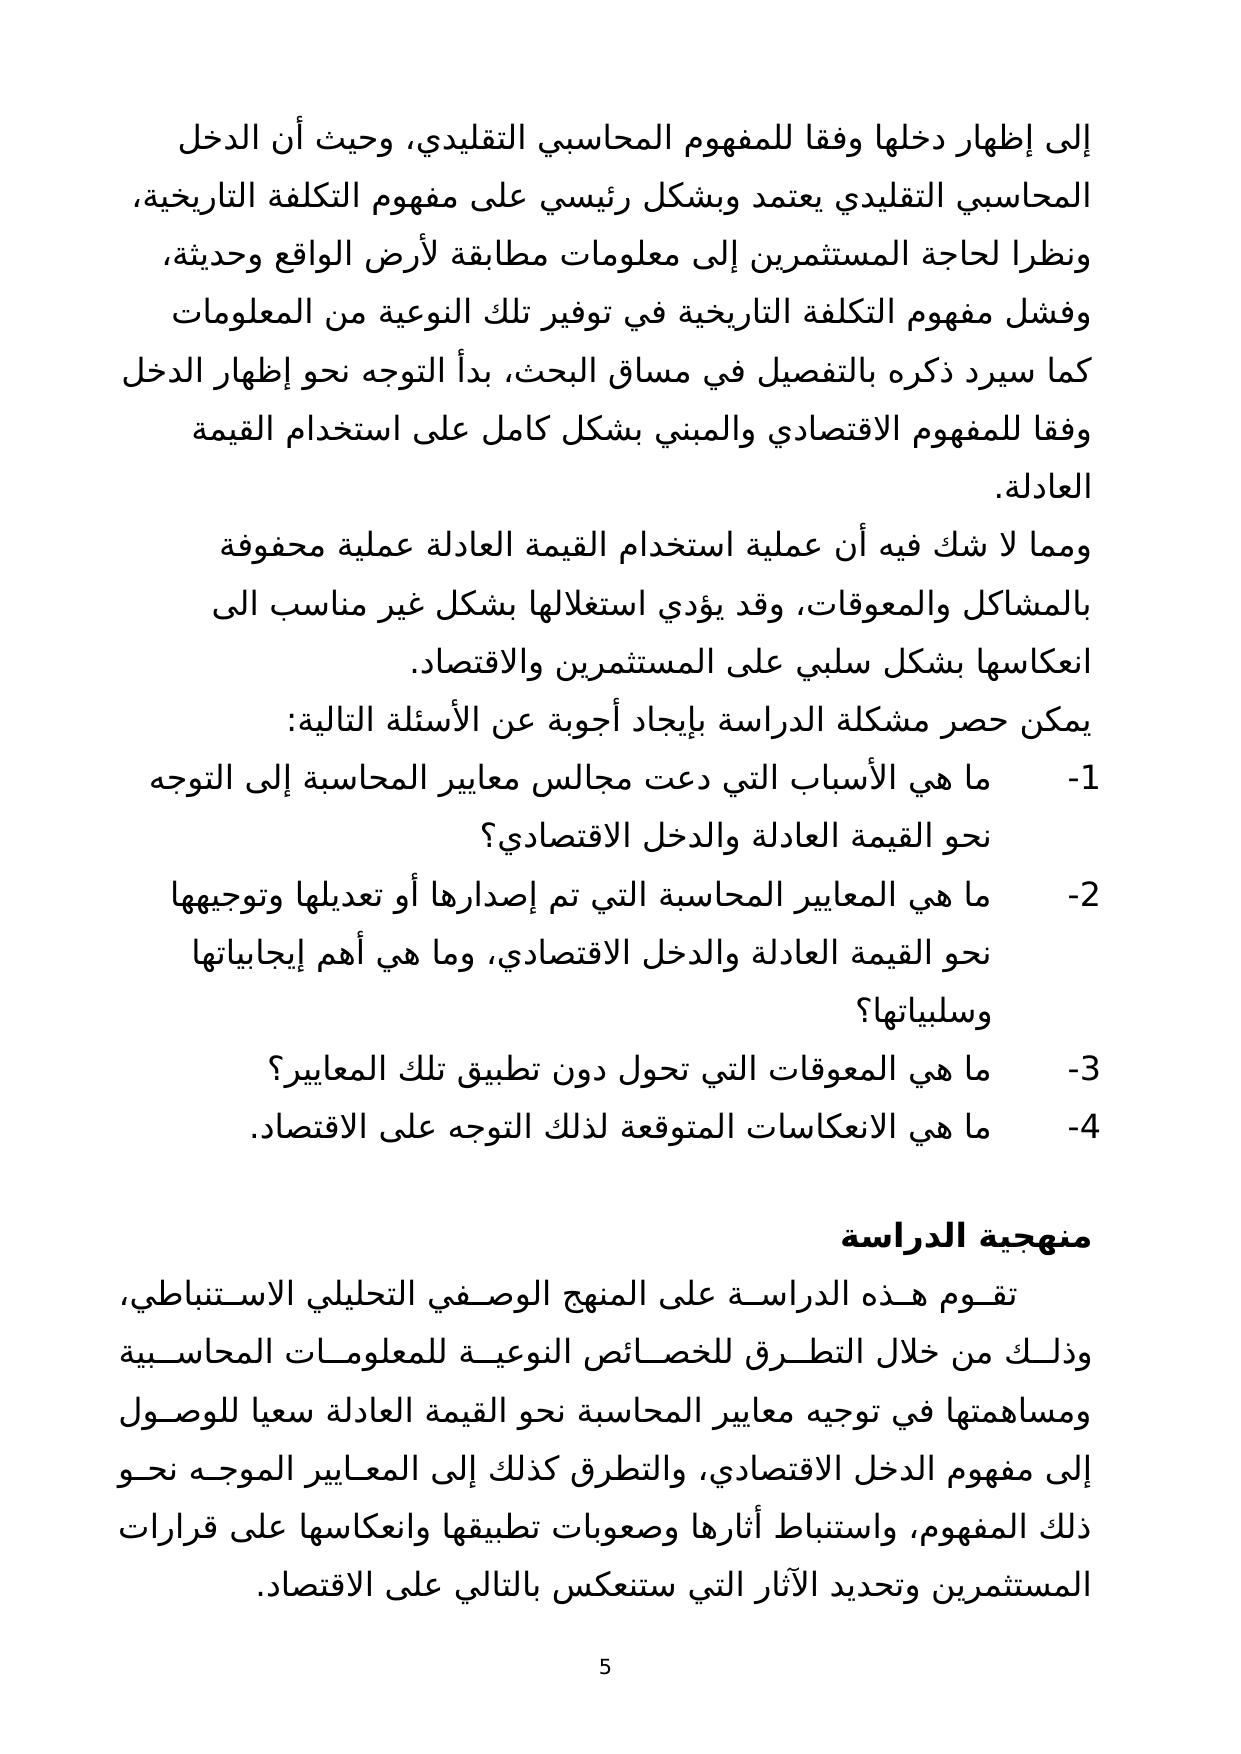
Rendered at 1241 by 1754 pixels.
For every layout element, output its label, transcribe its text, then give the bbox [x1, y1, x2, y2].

subtitle منهجية الدراسة [118, 1217, 1092, 1255]
list ما هي الانعكاسات المتوقعة لذلك التوجه على الاقتصاد. [118, 1108, 1067, 1147]
list ما هي المعوقات التي تحول دون تطبيق تلك المعايير؟ [118, 1050, 1067, 1089]
list ما هي الأسباب التي دعت مجالس معايير المحاسبة إلى التوجه نحو القيمة العادلة والدخل الاقتصادي؟ [118, 759, 1067, 856]
text يمكن حصر مشكلة الدراسة بإيجاد أجوبة عن الأسئلة التالية: [118, 700, 1092, 739]
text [118, 118, 1092, 506]
text ومما لا شك فيه أن عملية استخدام القيمة العادلة عملية محفوفة بالمشاكل والمعوقات، وقد يؤدي استغلالها بشكل غير مناسب الى انعكاسها بشكل سلبي على المستثمرين والاقتصاد. [118, 526, 1092, 681]
text تقوم هذه الدراسة على المنهج الوصفي التحليلي الاستنباطي، وذلك من خلال التطرق للخصائص النوعية للمعلومات المحاسبية ومساهمتها في توجيه معايير المحاسبة نحو القيمة العادلة سعيا للوصول إلى مفهوم الدخل الاقتصادي، والتطرق كذلك إلى المعايير الموجه نحو ذلك المفهوم، واستنباط أثارها وصعوبات تطبيقها وانعكاسها على قرارات المستثمرين وتحديد الآثار التي ستنعكس بالتالي على الاقتصاد. [118, 1275, 1092, 1605]
list ما هي المعايير المحاسبة التي تم إصدارها أو تعديلها وتوجيهها نحو القيمة العادلة والدخل الاقتصادي، وما هي أهم إيجابياتها وسلبياتها؟ [118, 875, 1067, 1030]
